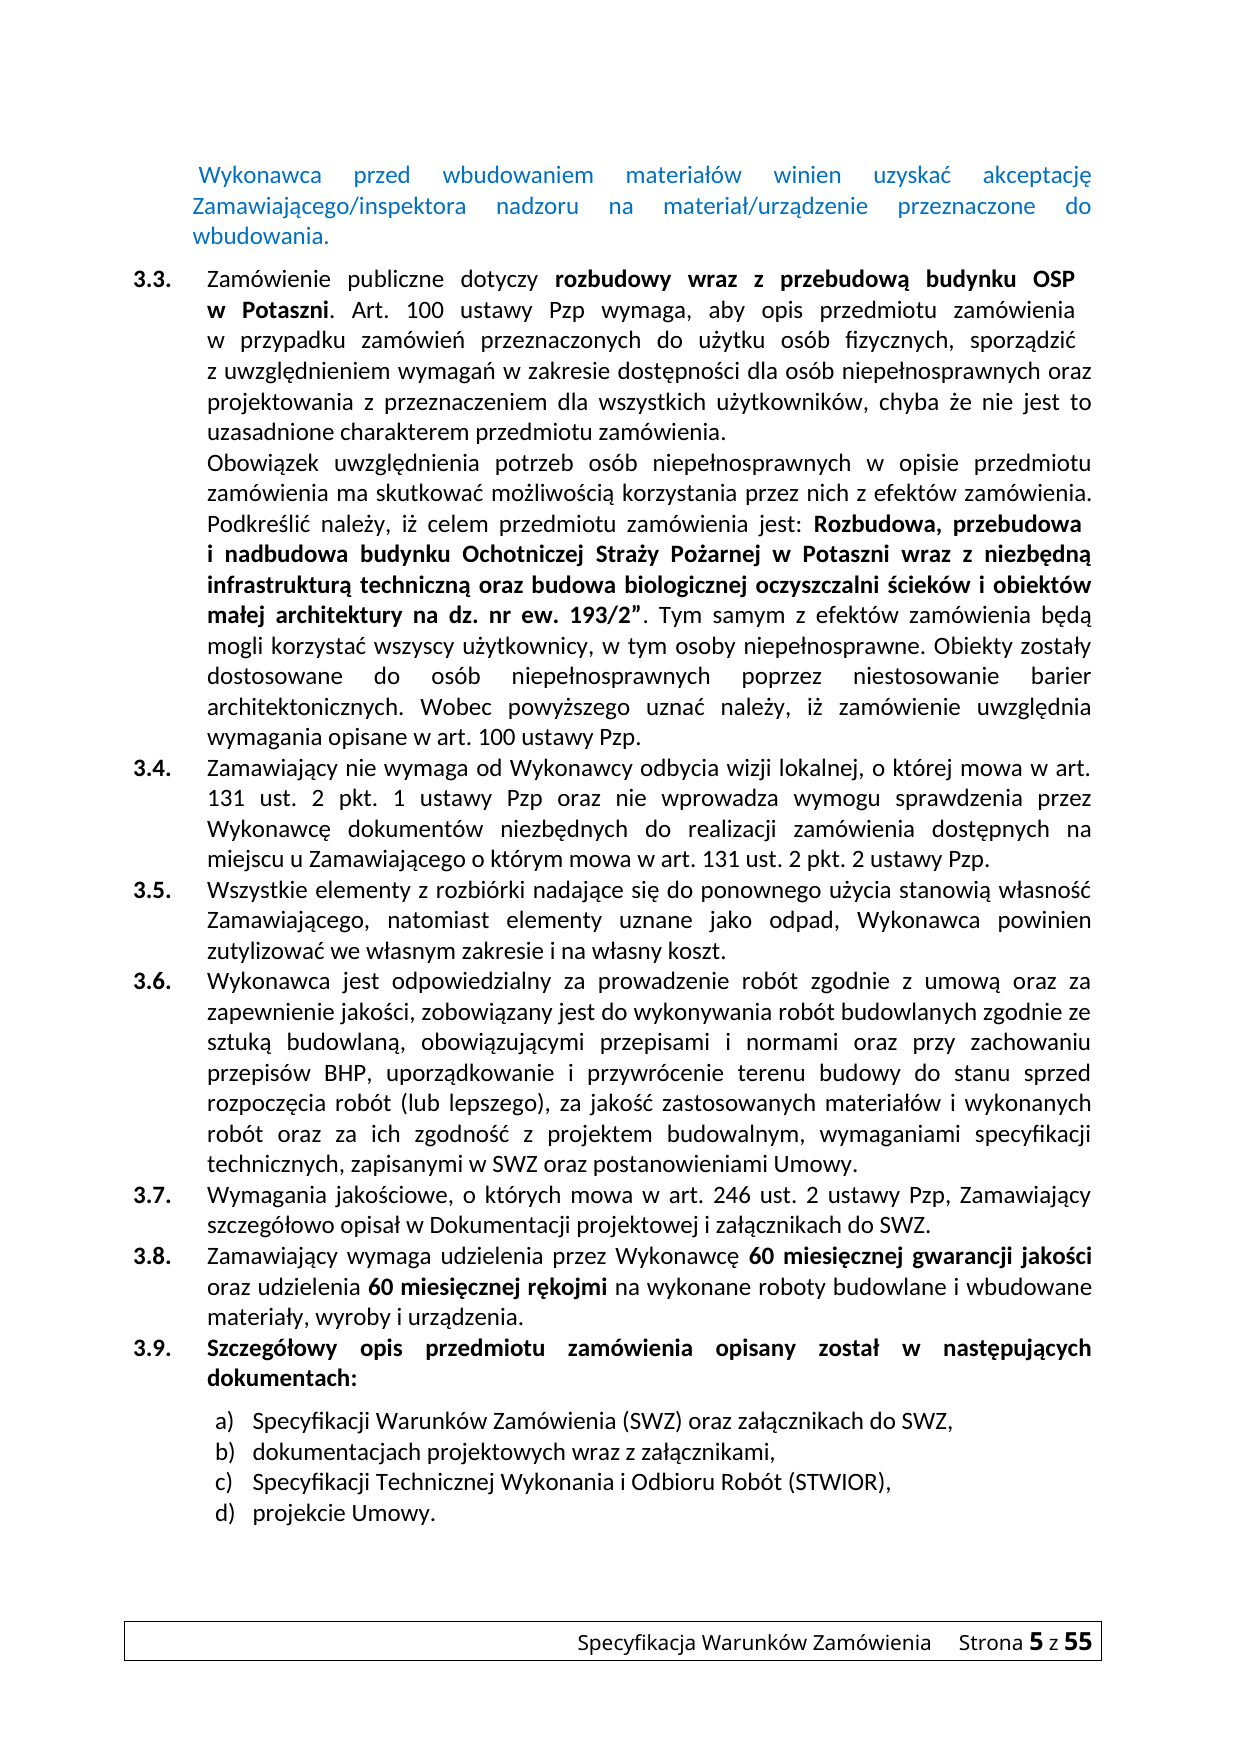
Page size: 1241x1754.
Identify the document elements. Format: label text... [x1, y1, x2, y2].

list dokumentacjach projektowych wraz z załącznikami, [215, 1436, 1092, 1466]
list Szczegółowy opis przedmiotu zamówienia opisany został w następujących dokumentach: [133, 1332, 1092, 1393]
list Zamawiający wymaga udzielenia przez Wykonawcę 60 miesięcznej gwarancji jakości oraz udzielenia 60 miesięcznej rękojmi na wykonane roboty budowlane i wbudowane materiały, wyroby i urządzenia. [133, 1240, 1092, 1332]
list Obowiązek uwzględnienia potrzeb osób niepełnosprawnych w opisie przedmiotu zamówienia ma skutkować możliwością korzystania przez nich z efektów zamówienia. Podkreślić należy, iż celem przedmiotu zamówienia jest: Rozbudowa, przebudowa i nadbudowa budynku Ochotniczej Straży Pożarnej w Potaszni wraz z niezbędną infrastrukturą techniczną oraz budowa biologicznej oczyszczalni ścieków i obiektów małej architektury na dz. nr ew. 193/2”. Tym samym z efektów zamówienia będą mogli korzystać wszyscy użytkownicy, w tym osoby niepełnosprawne. Obiekty zostały dostosowane do osób niepełnosprawnych poprzez niestosowanie barier architektonicznych. Wobec powyższego uznać należy, iż zamówienie uwzględnia wymagania opisane w art. 100 ustawy Pzp. [207, 447, 1092, 752]
list Specyfikacji Warunków Zamówienia (SWZ) oraz załącznikach do SWZ, [215, 1405, 1092, 1436]
list Wymagania jakościowe, o których mowa w art. 246 ust. 2 ustawy Pzp, Zamawiający szczegółowo opisał w Dokumentacji projektowej i załącznikach do SWZ. [133, 1179, 1092, 1240]
list projekcie Umowy. [215, 1497, 1092, 1527]
text Wykonawca przed wbudowaniem materiałów winien uzyskać akceptację Zamawiającego/inspektora nadzoru na materiał/urządzenie przeznaczone do wbudowania. [192, 159, 1092, 251]
list Specyfikacji Technicznej Wykonania i Odbioru Robót (STWIOR), [215, 1466, 1092, 1497]
list Wszystkie elementy z rozbiórki nadające się do ponownego użycia stanowią własność Zamawiającego, natomiast elementy uznane jako odpad, Wykonawca powinien zutylizować we własnym zakresie i na własny koszt. [133, 874, 1092, 966]
list Zamawiający nie wymaga od Wykonawcy odbycia wizji lokalnej, o której mowa w art. 131 ust. 2 pkt. 1 ustawy Pzp oraz nie wprowadza wymogu sprawdzenia przez Wykonawcę dokumentów niezbędnych do realizacji zamówienia dostępnych na miejscu u Zamawiającego o którym mowa w art. 131 ust. 2 pkt. 2 ustawy Pzp. [133, 752, 1092, 874]
list Zamówienie publiczne dotyczy rozbudowy wraz z przebudową budynku OSP w Potaszni. Art. 100 ustawy Pzp wymaga, aby opis przedmiotu zamówienia w przypadku zamówień przeznaczonych do użytku osób fizycznych, sporządzić z uwzględnieniem wymagań w zakresie dostępności dla osób niepełnosprawnych oraz projektowania z przeznaczeniem dla wszystkich użytkowników, chyba że nie jest to uzasadnione charakterem przedmiotu zamówienia. [133, 263, 1092, 447]
list Wykonawca jest odpowiedzialny za prowadzenie robót zgodnie z umową oraz za zapewnienie jakości, zobowiązany jest do wykonywania robót budowlanych zgodnie ze sztuką budowlaną, obowiązującymi przepisami i normami oraz przy zachowaniu przepisów BHP, uporządkowanie i przywrócenie terenu budowy do stanu sprzed rozpoczęcia robót (lub lepszego), za jakość zastosowanych materiałów i wykonanych robót oraz za ich zgodność z projektem budowalnym, wymaganiami specyfikacji technicznych, zapisanymi w SWZ oraz postanowieniami Umowy. [133, 966, 1092, 1179]
